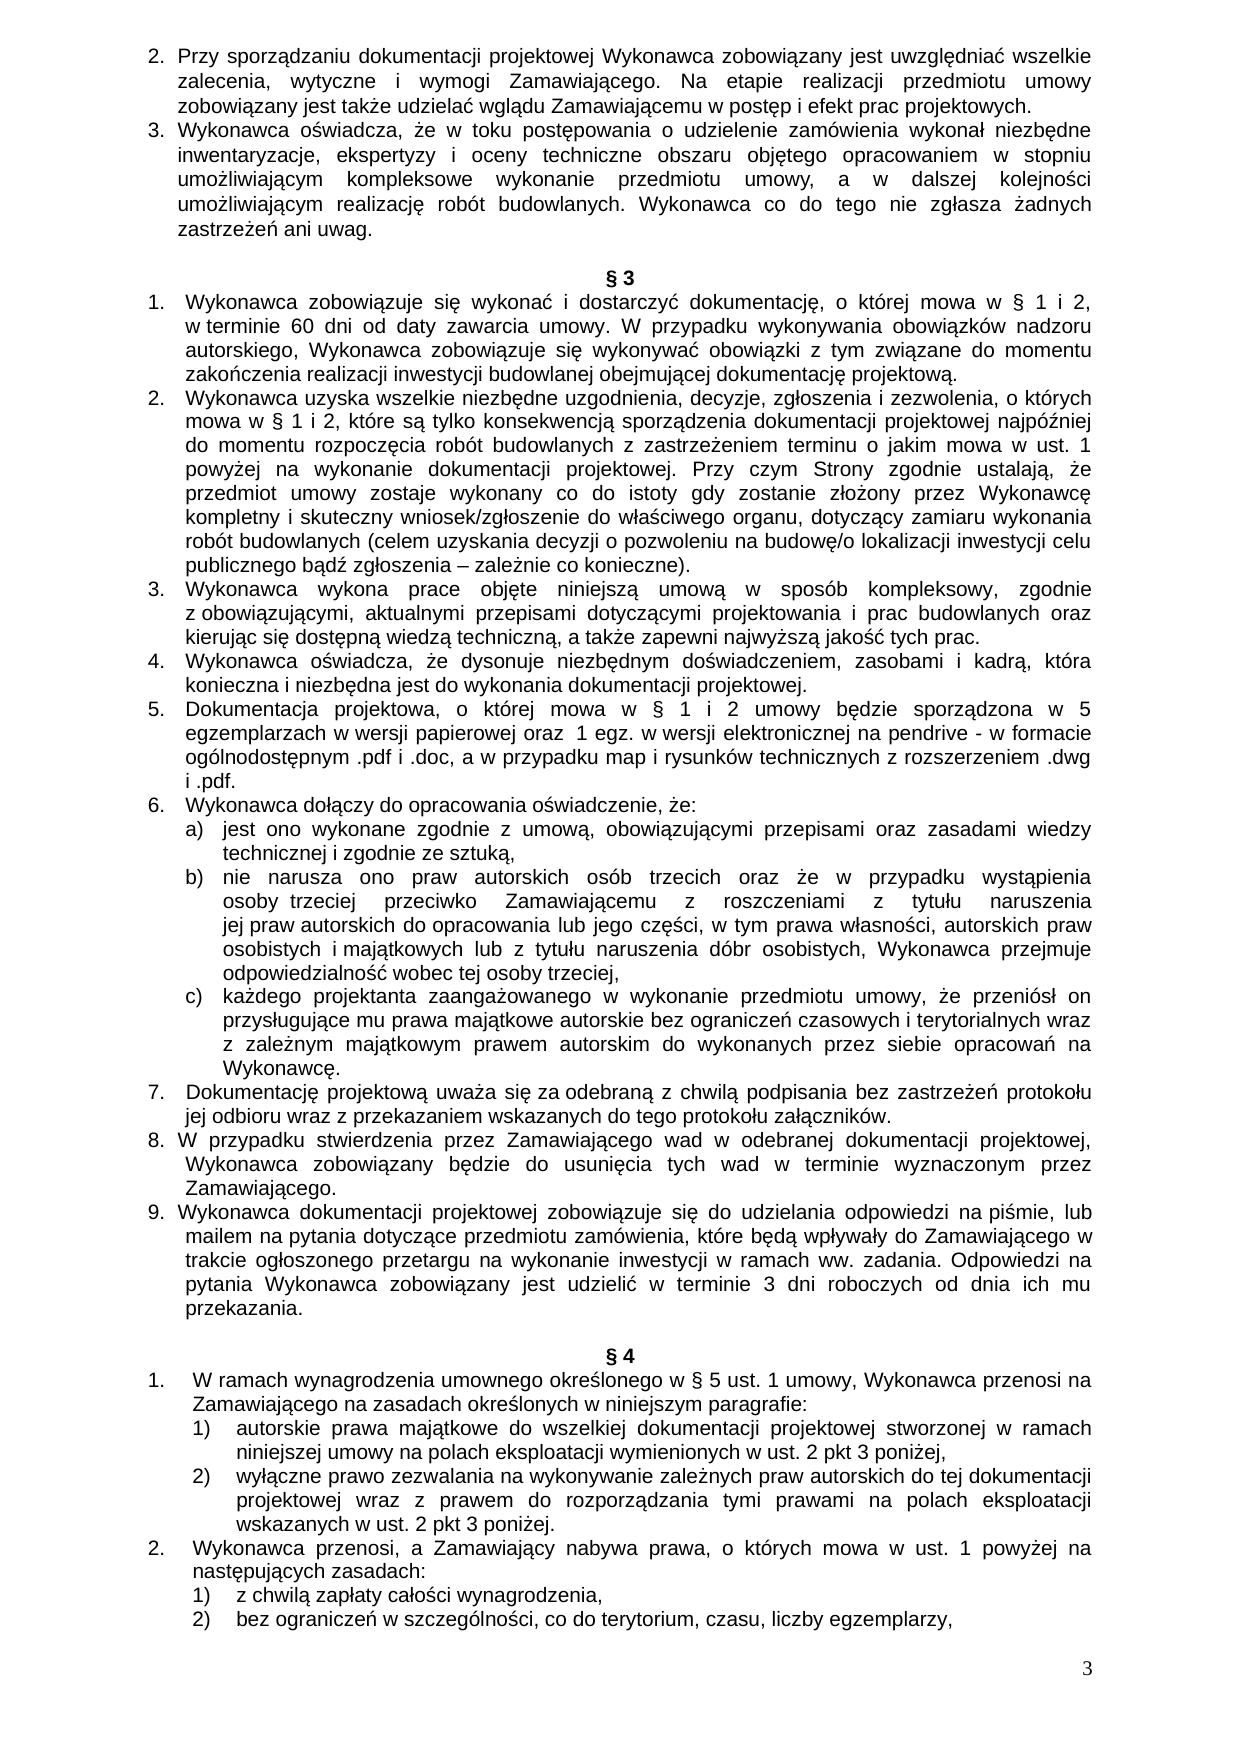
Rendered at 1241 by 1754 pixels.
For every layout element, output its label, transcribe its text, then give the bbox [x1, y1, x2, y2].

list Wykonawca przenosi, a Zamawiający nabywa prawa, o których mowa w ust. 1 powyżej na następujących zasadach: [148, 1535, 1092, 1583]
list Dokumentację projektową uważa się za odebraną z chwilą podpisania bez zastrzeżeń protokołu jej odbioru wraz z przekazaniem wskazanych do tego protokołu załączników. [148, 1080, 1092, 1128]
list Wykonawca dołączy do opracowania oświadczenie, że: [148, 793, 1092, 817]
list bez ograniczeń w szczególności, co do terytorium, czasu, liczby egzemplarzy, [192, 1607, 1092, 1631]
list Wykonawca zobowiązuje się wykonać i dostarczyć dokumentację, o której mowa w § 1 i 2, w terminie 60 dni od daty zawarcia umowy. W przypadku wykonywania obowiązków nadzoru autorskiego, Wykonawca zobowiązuje się wykonywać obowiązki z tym związane do momentu zakończenia realizacji inwestycji budowlanej obejmującej dokumentację projektową. [148, 289, 1092, 385]
list Przy sporządzaniu dokumentacji projektowej Wykonawca zobowiązany jest uwzględniać wszelkie zalecenia, wytyczne i wymogi Zamawiającego. Na etapie realizacji przedmiotu umowy zobowiązany jest także udzielać wglądu Zamawiającemu w postęp i efekt prac projektowych. [148, 44, 1092, 117]
list nie narusza ono praw autorskich osób trzecich oraz że w przypadku wystąpienia osoby trzeciej przeciwko Zamawiającemu z roszczeniami z tytułu naruszenia jej praw autorskich do opracowania lub jego części, w tym prawa własności, autorskich praw osobistych i majątkowych lub z tytułu naruszenia dóbr osobistych, Wykonawca przejmuje odpowiedzialność wobec tej osoby trzeciej, [185, 864, 1092, 984]
list autorskie prawa majątkowe do wszelkiej dokumentacji projektowej stworzonej w ramach niniejszej umowy na polach eksploatacji wymienionych w ust. 2 pkt 3 poniżej, [192, 1416, 1092, 1463]
list wyłączne prawo zezwalania na wykonywanie zależnych praw autorskich do tej dokumentacji projektowej wraz z prawem do rozporządzania tymi prawami na polach eksploatacji wskazanych w ust. 2 pkt 3 poniżej. [192, 1463, 1092, 1535]
text § 4 [148, 1344, 1092, 1368]
list W ramach wynagrodzenia umownego określonego w § 5 ust. 1 umowy, Wykonawca przenosi na Zamawiającego na zasadach określonych w niniejszym paragrafie: [148, 1368, 1092, 1416]
list Wykonawca wykona prace objęte niniejszą umową w sposób kompleksowy, zgodnie z obowiązującymi, aktualnymi przepisami dotyczącymi projektowania i prac budowlanych oraz kierując się dostępną wiedzą techniczną, a także zapewni najwyższą jakość tych prac. [148, 577, 1092, 649]
list Dokumentacja projektowa, o której mowa w § 1 i 2 umowy będzie sporządzona w 5 egzemplarzach w wersji papierowej oraz 1 egz. w wersji elektronicznej na pendrive - w formacie ogólnodostępnym .pdf i .doc, a w przypadku map i rysunków technicznych z rozszerzeniem .dwg i .pdf. [148, 697, 1092, 793]
list W przypadku stwierdzenia przez Zamawiającego wad w odebranej dokumentacji projektowej, Wykonawca zobowiązany będzie do usunięcia tych wad w terminie wyznaczonym przez Zamawiającego. [148, 1128, 1092, 1200]
list Wykonawca oświadcza, że dysonuje niezbędnym doświadczeniem, zasobami i kadrą, która konieczna i niezbędna jest do wykonania dokumentacji projektowej. [148, 649, 1092, 697]
list Wykonawca oświadcza, że w toku postępowania o udzielenie zamówienia wykonał niezbędne inwentaryzacje, ekspertyzy i oceny techniczne obszaru objętego opracowaniem w stopniu umożliwiającym kompleksowe wykonanie przedmiotu umowy, a w dalszej kolejności umożliwiającym realizację robót budowlanych. Wykonawca co do tego nie zgłasza żadnych zastrzeżeń ani uwag. [148, 118, 1092, 240]
list Wykonawca dokumentacji projektowej zobowiązuje się do udzielania odpowiedzi na piśmie, lub mailem na pytania dotyczące przedmiotu zamówienia, które będą wpływały do Zamawiającego w trakcie ogłoszonego przetargu na wykonanie inwestycji w ramach ww. zadania. Odpowiedzi na pytania Wykonawca zobowiązany jest udzielić w terminie 3 dni roboczych od dnia ich mu przekazania. [148, 1200, 1092, 1320]
list każdego projektanta zaangażowanego w wykonanie przedmiotu umowy, że przeniósł on przysługujące mu prawa majątkowe autorskie bez ograniczeń czasowych i terytorialnych wraz z zależnym majątkowym prawem autorskim do wykonanych przez siebie opracowań na Wykonawcę. [185, 984, 1092, 1080]
list jest ono wykonane zgodnie z umową, obowiązującymi przepisami oraz zasadami wiedzy technicznej i zgodnie ze sztuką, [185, 817, 1092, 864]
list z chwilą zapłaty całości wynagrodzenia, [192, 1583, 1092, 1607]
text § 3 [148, 266, 1092, 289]
list Wykonawca uzyska wszelkie niezbędne uzgodnienia, decyzje, zgłoszenia i zezwolenia, o których mowa w § 1 i 2, które są tylko konsekwencją sporządzenia dokumentacji projektowej najpóźniej do momentu rozpoczęcia robót budowlanych z zastrzeżeniem terminu o jakim mowa w ust. 1 powyżej na wykonanie dokumentacji projektowej. Przy czym Strony zgodnie ustalają, że przedmiot umowy zostaje wykonany co do istoty gdy zostanie złożony przez Wykonawcę kompletny i skuteczny wniosek/zgłoszenie do właściwego organu, dotyczący zamiaru wykonania robót budowlanych (celem uzyskania decyzji o pozwoleniu na budowę/o lokalizacji inwestycji celu publicznego bądź zgłoszenia – zależnie co konieczne). [148, 385, 1092, 577]
